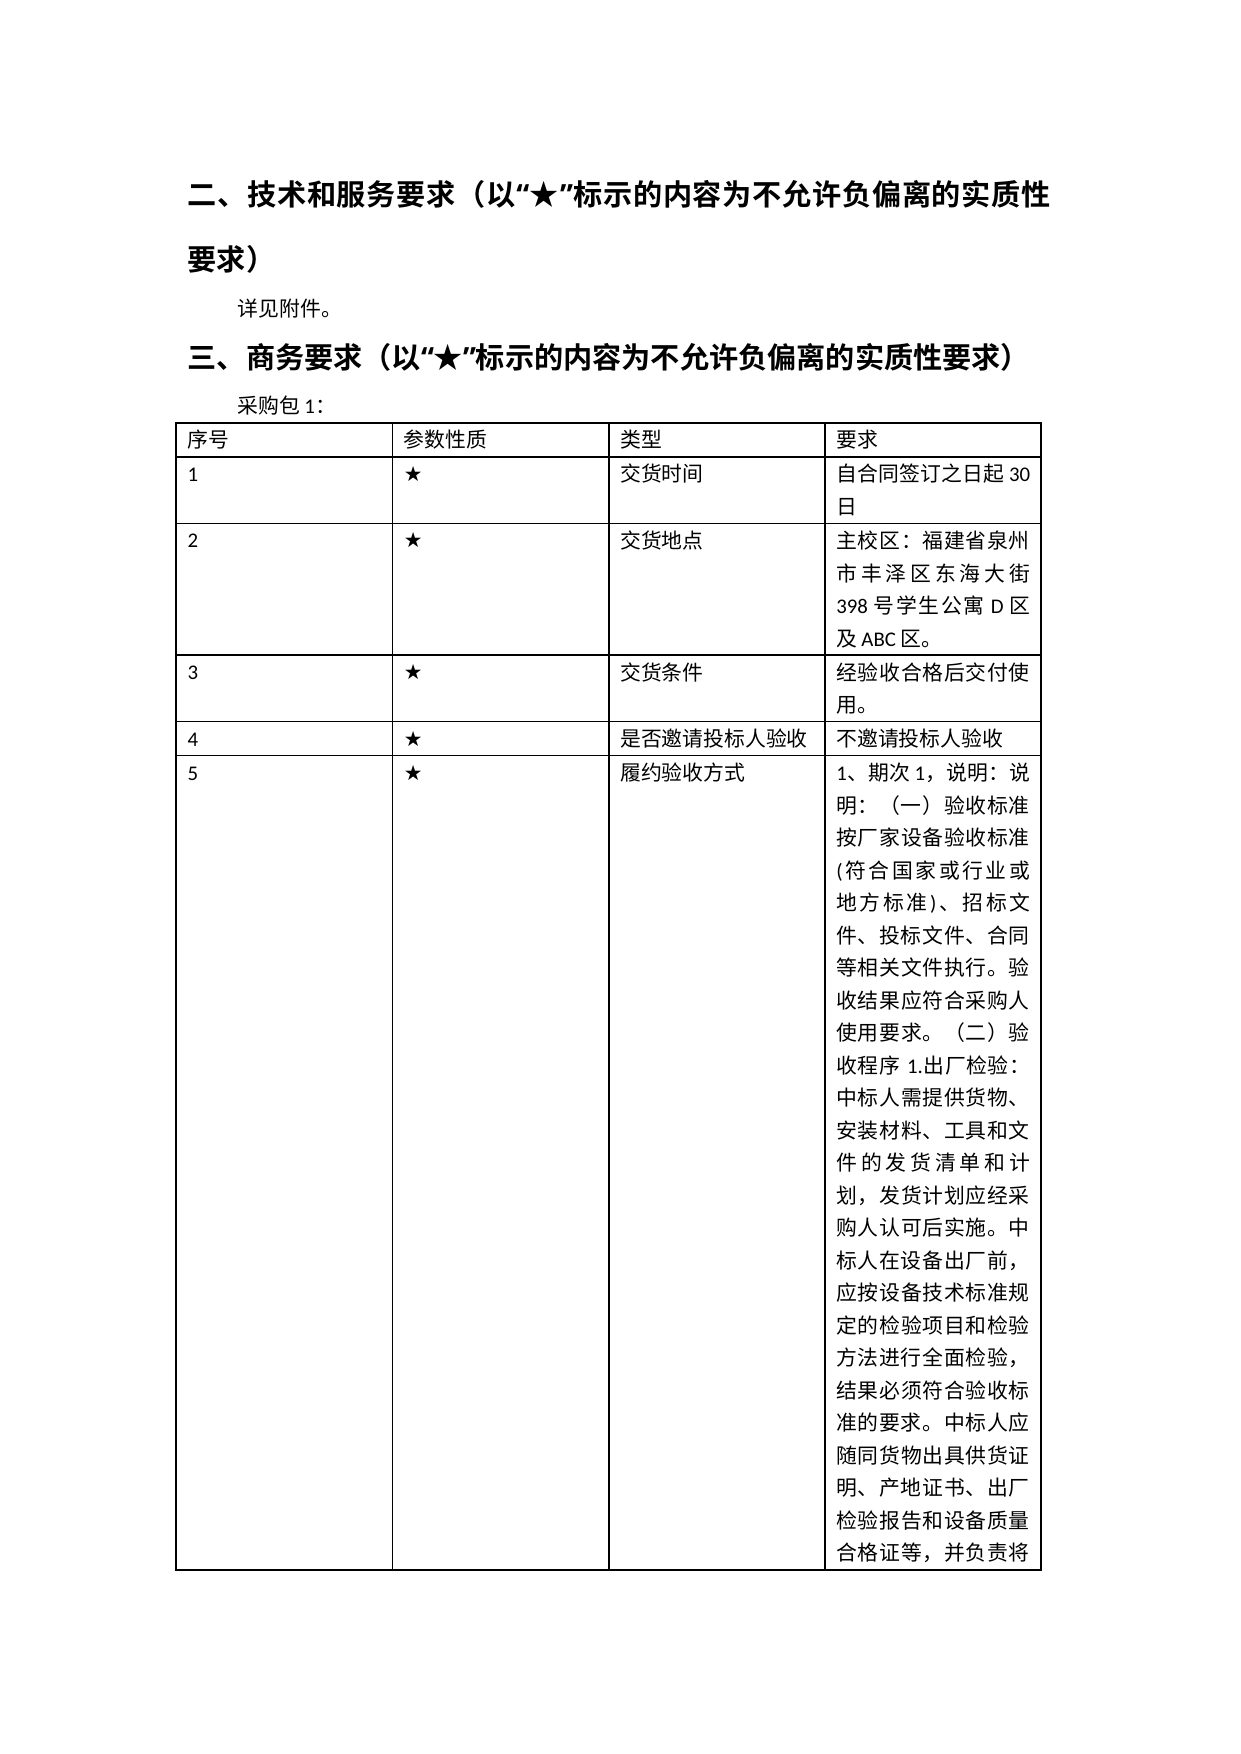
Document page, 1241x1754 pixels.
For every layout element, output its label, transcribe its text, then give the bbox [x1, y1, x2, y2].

table_cell 3 [177, 656, 392, 721]
table_cell 自合同签订之日起30日 [826, 458, 1040, 523]
table_header 序号 [177, 424, 392, 456]
table_cell 不邀请投标人验收 [826, 722, 1040, 755]
table_header 参数性质 [393, 424, 608, 456]
table_cell ★ [393, 524, 608, 654]
table_cell 主校区：福建省泉州市丰泽区东海大街398号学生公寓D区及ABC区。 [826, 524, 1040, 654]
table_cell 4 [177, 722, 392, 755]
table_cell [826, 756, 1040, 1569]
table_cell ★ [393, 756, 608, 1569]
table_cell ★ [393, 656, 608, 721]
text 详见附件。 [187, 292, 1053, 324]
table_cell ★ [393, 722, 608, 755]
table_cell 5 [177, 756, 392, 1569]
table_cell 交货条件 [610, 656, 824, 721]
table_header 要求 [826, 424, 1040, 456]
table_cell 2 [177, 524, 392, 654]
table_cell 交货地点 [610, 524, 824, 654]
table_cell 是否邀请投标人验收 [610, 722, 824, 755]
text 三、商务要求（以“★”标示的内容为不允许负偏离的实质性要求） [187, 324, 1053, 389]
table_cell ★ [393, 458, 608, 523]
table_header 类型 [610, 424, 824, 456]
table_cell 交货时间 [610, 458, 824, 523]
table_cell 1 [177, 458, 392, 523]
table_cell 履约验收方式 [610, 756, 824, 1569]
text 采购包1： [187, 389, 1053, 422]
table_cell 经验收合格后交付使用。 [826, 656, 1040, 721]
text 二、技术和服务要求（以“★”标示的内容为不允许负偏离的实质性要求） [187, 162, 1053, 292]
